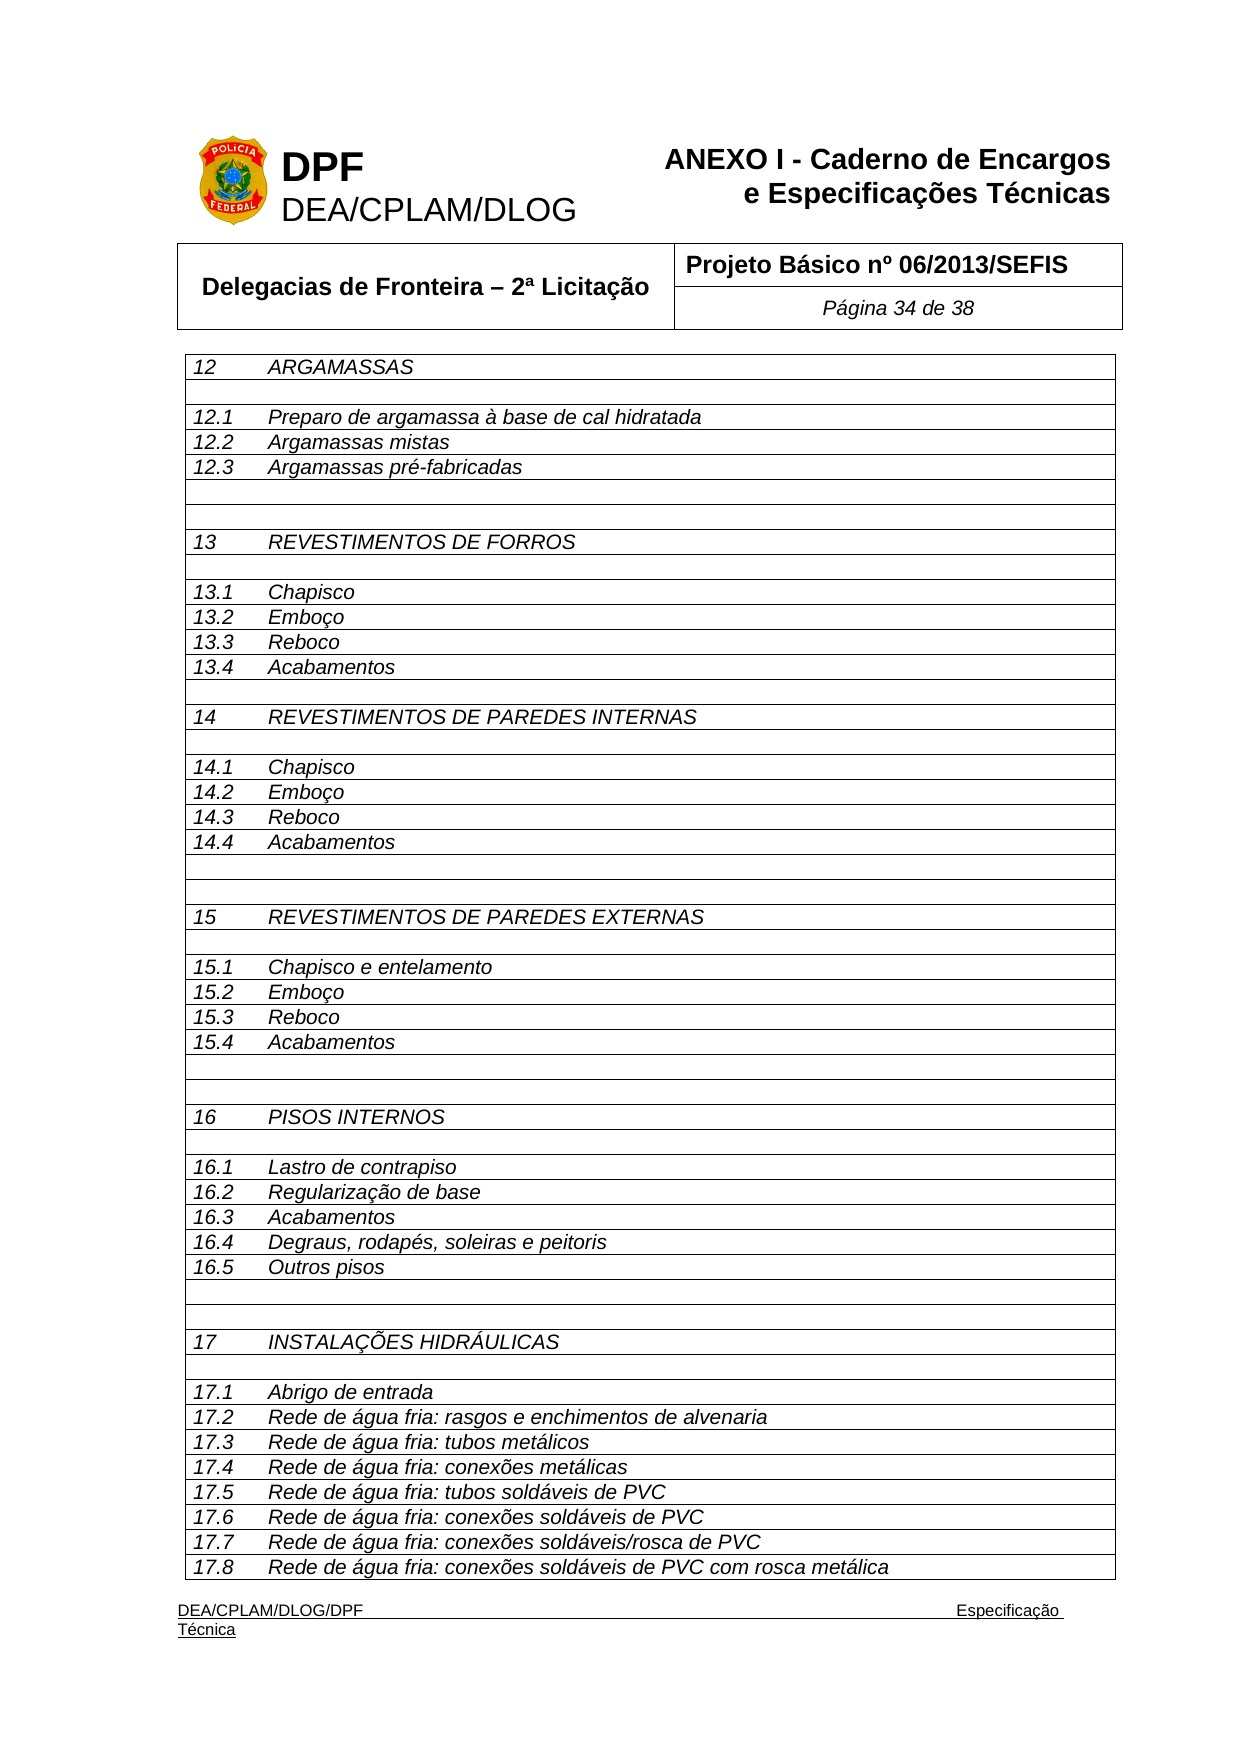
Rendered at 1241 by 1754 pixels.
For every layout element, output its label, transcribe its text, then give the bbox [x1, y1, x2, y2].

table_cell 13 REVESTIMENTOS DE FORROS [186, 530, 1115, 554]
table_cell 16.3 Acabamentos [186, 1205, 1115, 1229]
table_cell 12.3 Argamassas pré-fabricadas [186, 455, 1115, 479]
table_cell 17.1 Abrigo de entrada [186, 1380, 1115, 1404]
table_cell [186, 930, 1115, 954]
table_cell 15.4 Acabamentos [186, 1030, 1115, 1054]
table_cell 13.4 Acabamentos [186, 655, 1115, 679]
table_cell [186, 1130, 1115, 1154]
table_cell [186, 1080, 1115, 1104]
table_cell [186, 730, 1115, 754]
table_cell 17.2 Rede de água fria: rasgos e enchimentos de alvenaria [186, 1405, 1115, 1429]
table_cell 16.2 Regularização de base [186, 1180, 1115, 1204]
table_cell 14.4 Acabamentos [186, 830, 1115, 854]
table_cell [186, 380, 1115, 404]
table_cell 16.4 Degraus, rodapés, soleiras e peitoris [186, 1230, 1115, 1254]
table_cell [186, 1055, 1115, 1079]
table_cell 13.3 Reboco [186, 630, 1115, 654]
table_cell 13.2 Emboço [186, 605, 1115, 629]
table_cell 17.6 Rede de água fria: conexões soldáveis de PVC [186, 1505, 1115, 1529]
table_cell 12.2 Argamassas mistas [186, 430, 1115, 454]
table_cell 14.3 Reboco [186, 805, 1115, 829]
table_cell [186, 480, 1115, 504]
table_cell 16 PISOS INTERNOS [186, 1105, 1115, 1129]
table_cell 12.1 Preparo de argamassa à base de cal hidratada [186, 405, 1115, 429]
table_cell 16.1 Lastro de contrapiso [186, 1155, 1115, 1179]
table_cell 17.5 Rede de água fria: tubos soldáveis de PVC [186, 1480, 1115, 1504]
picture [198, 133, 269, 226]
table_cell 15.3 Reboco [186, 1005, 1115, 1029]
table_cell [186, 1280, 1115, 1304]
table_cell 13.1 Chapisco [186, 580, 1115, 604]
table_cell 16.5 Outros pisos [186, 1255, 1115, 1279]
table_cell [186, 855, 1115, 879]
table_cell [186, 880, 1115, 904]
table_cell 14 REVESTIMENTOS DE PAREDES INTERNAS [186, 705, 1115, 729]
table_cell 17 INSTALAÇÕES HIDRÁULICAS [186, 1330, 1115, 1354]
table_cell 17.7 Rede de água fria: conexões soldáveis/rosca de PVC [186, 1530, 1115, 1554]
table_cell 14.2 Emboço [186, 780, 1115, 804]
table_cell [186, 1305, 1115, 1329]
table_cell [186, 505, 1115, 529]
table_cell 17.3 Rede de água fria: tubos metálicos [186, 1430, 1115, 1454]
table_cell [186, 680, 1115, 704]
table_cell 15.2 Emboço [186, 980, 1115, 1004]
table_cell 15.1 Chapisco e entelamento [186, 955, 1115, 979]
table_cell 14.1 Chapisco [186, 755, 1115, 779]
table_cell [186, 555, 1115, 579]
table_cell [186, 1355, 1115, 1379]
table_cell 17.4 Rede de água fria: conexões metálicas [186, 1455, 1115, 1479]
table_cell 17.8 Rede de água fria: conexões soldáveis de PVC com rosca metálica [186, 1555, 1115, 1579]
table_cell 15 REVESTIMENTOS DE PAREDES EXTERNAS [186, 905, 1115, 929]
table_cell 12 ARGAMASSAS [186, 355, 1115, 379]
